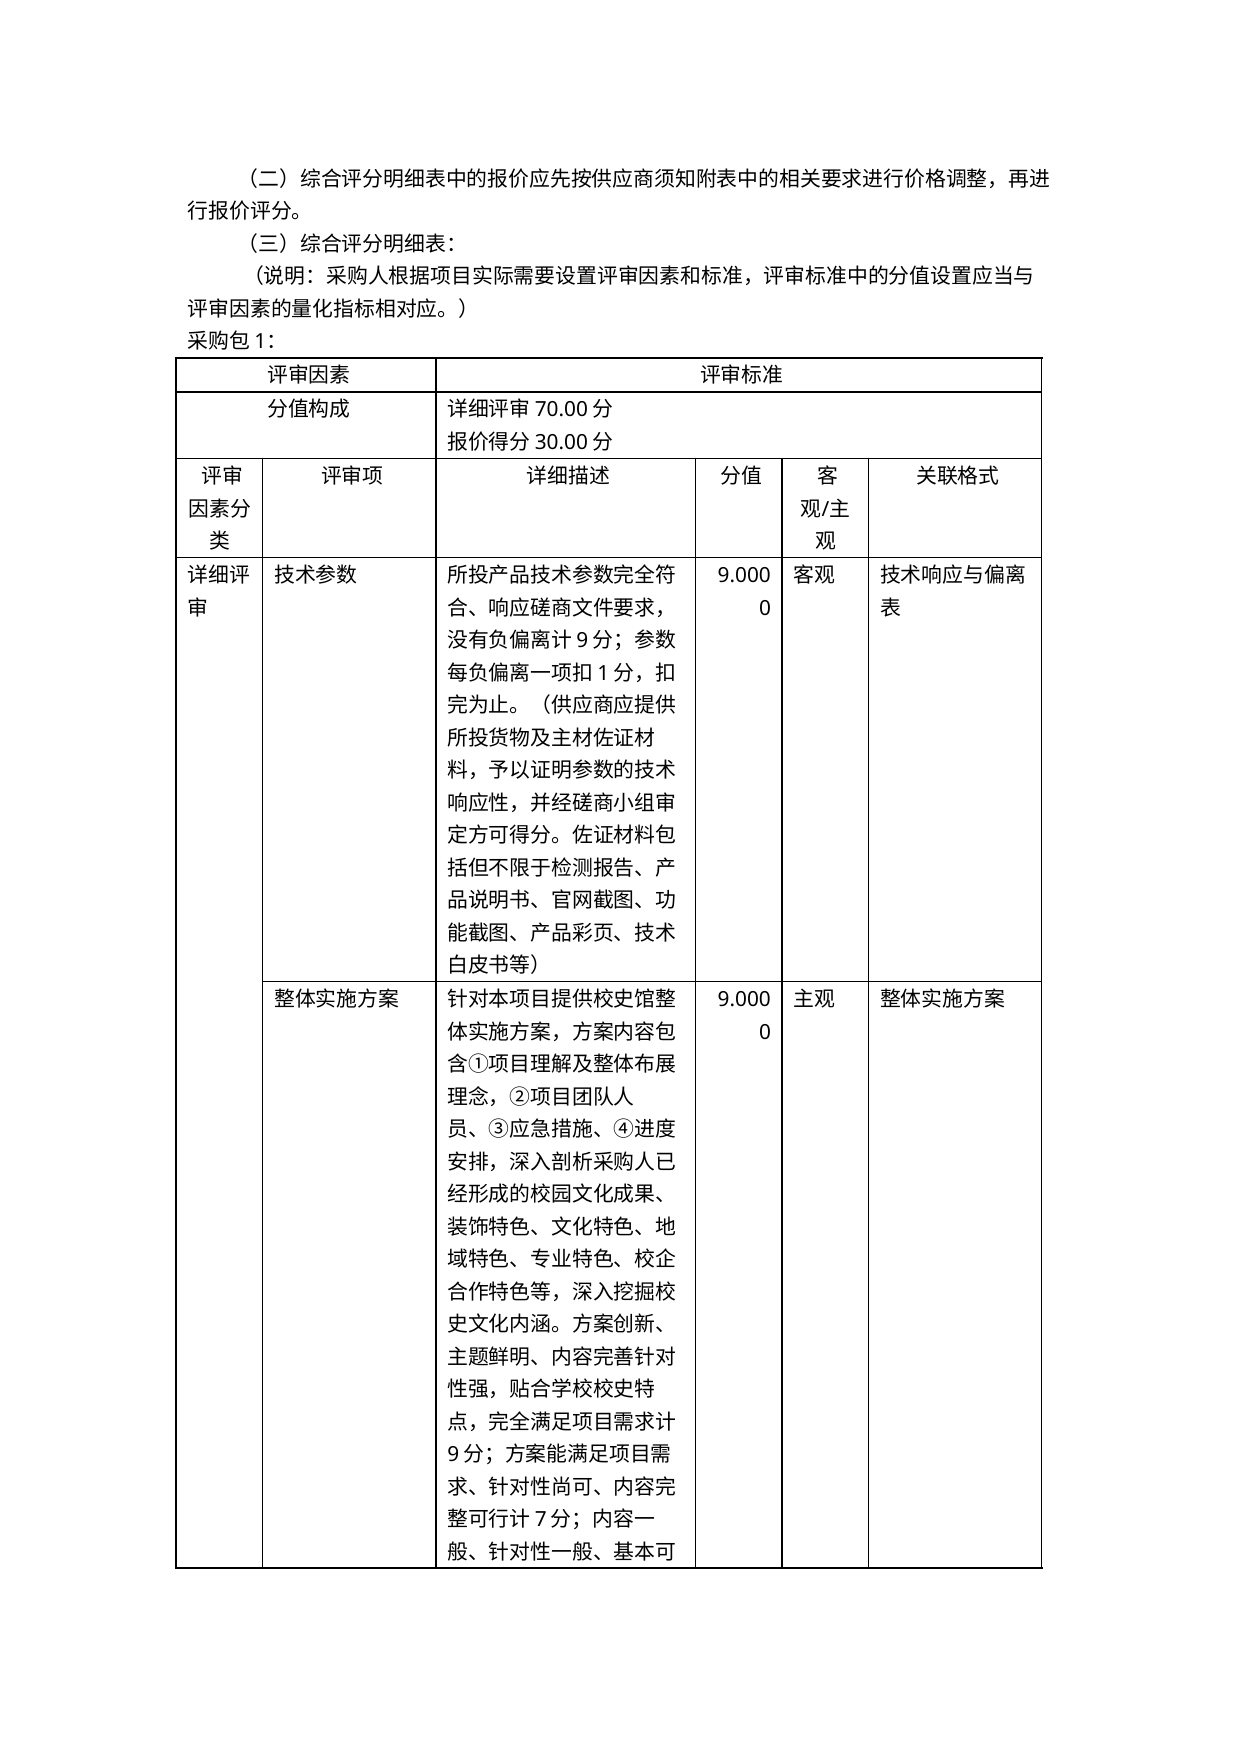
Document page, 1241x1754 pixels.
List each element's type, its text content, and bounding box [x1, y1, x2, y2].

text 采购包1： [187, 324, 1053, 357]
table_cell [437, 982, 695, 1567]
table_cell 评审项 [263, 459, 435, 557]
table_cell 评审因素分类 [177, 459, 262, 557]
table_cell 分值 [696, 459, 781, 557]
table_header 评审因素 [177, 359, 435, 391]
table_cell 详细描述 [437, 459, 695, 557]
table_cell 关联格式 [869, 459, 1041, 557]
table_header 评审标准 [437, 359, 1041, 391]
table_cell 所投产品技术参数完全符合、响应磋商文件要求，没有负偏离计9分；参数每负偏离一项扣1分，扣完为止。（供应商应提供所投货物及主材佐证材料，予以证明参数的技术响应性，并经磋商小组审定方可得分。佐证材料包括但不限于检测报告、产品说明书、官网截图、功能截图、产品彩页、技术白皮书等） [437, 558, 695, 981]
table_cell 主观 [783, 982, 868, 1567]
table_cell 分值构成 [177, 393, 435, 458]
table_cell 技术参数 [263, 558, 435, 981]
text （说明：采购人根据项目实际需要设置评审因素和标准，评审标准中的分值设置应当与评审因素的量化指标相对应。） [187, 259, 1053, 324]
table_cell 9.0000 [696, 558, 781, 981]
table_cell 详细评审 [177, 558, 262, 1567]
text （二）综合评分明细表中的报价应先按供应商须知附表中的相关要求进行价格调整，再进行报价评分。 [187, 162, 1053, 227]
table_cell 详细评审70.00分 报价得分30.00分 [437, 393, 1041, 458]
table_cell 客观/主观 [783, 459, 868, 557]
table_cell 整体实施方案 [869, 982, 1041, 1567]
table_cell 技术响应与偏离表 [869, 558, 1041, 981]
table_cell 客观 [783, 558, 868, 981]
table_cell 整体实施方案 [263, 982, 435, 1567]
table_cell 9.0000 [696, 982, 781, 1567]
text （三）综合评分明细表： [187, 227, 1053, 259]
